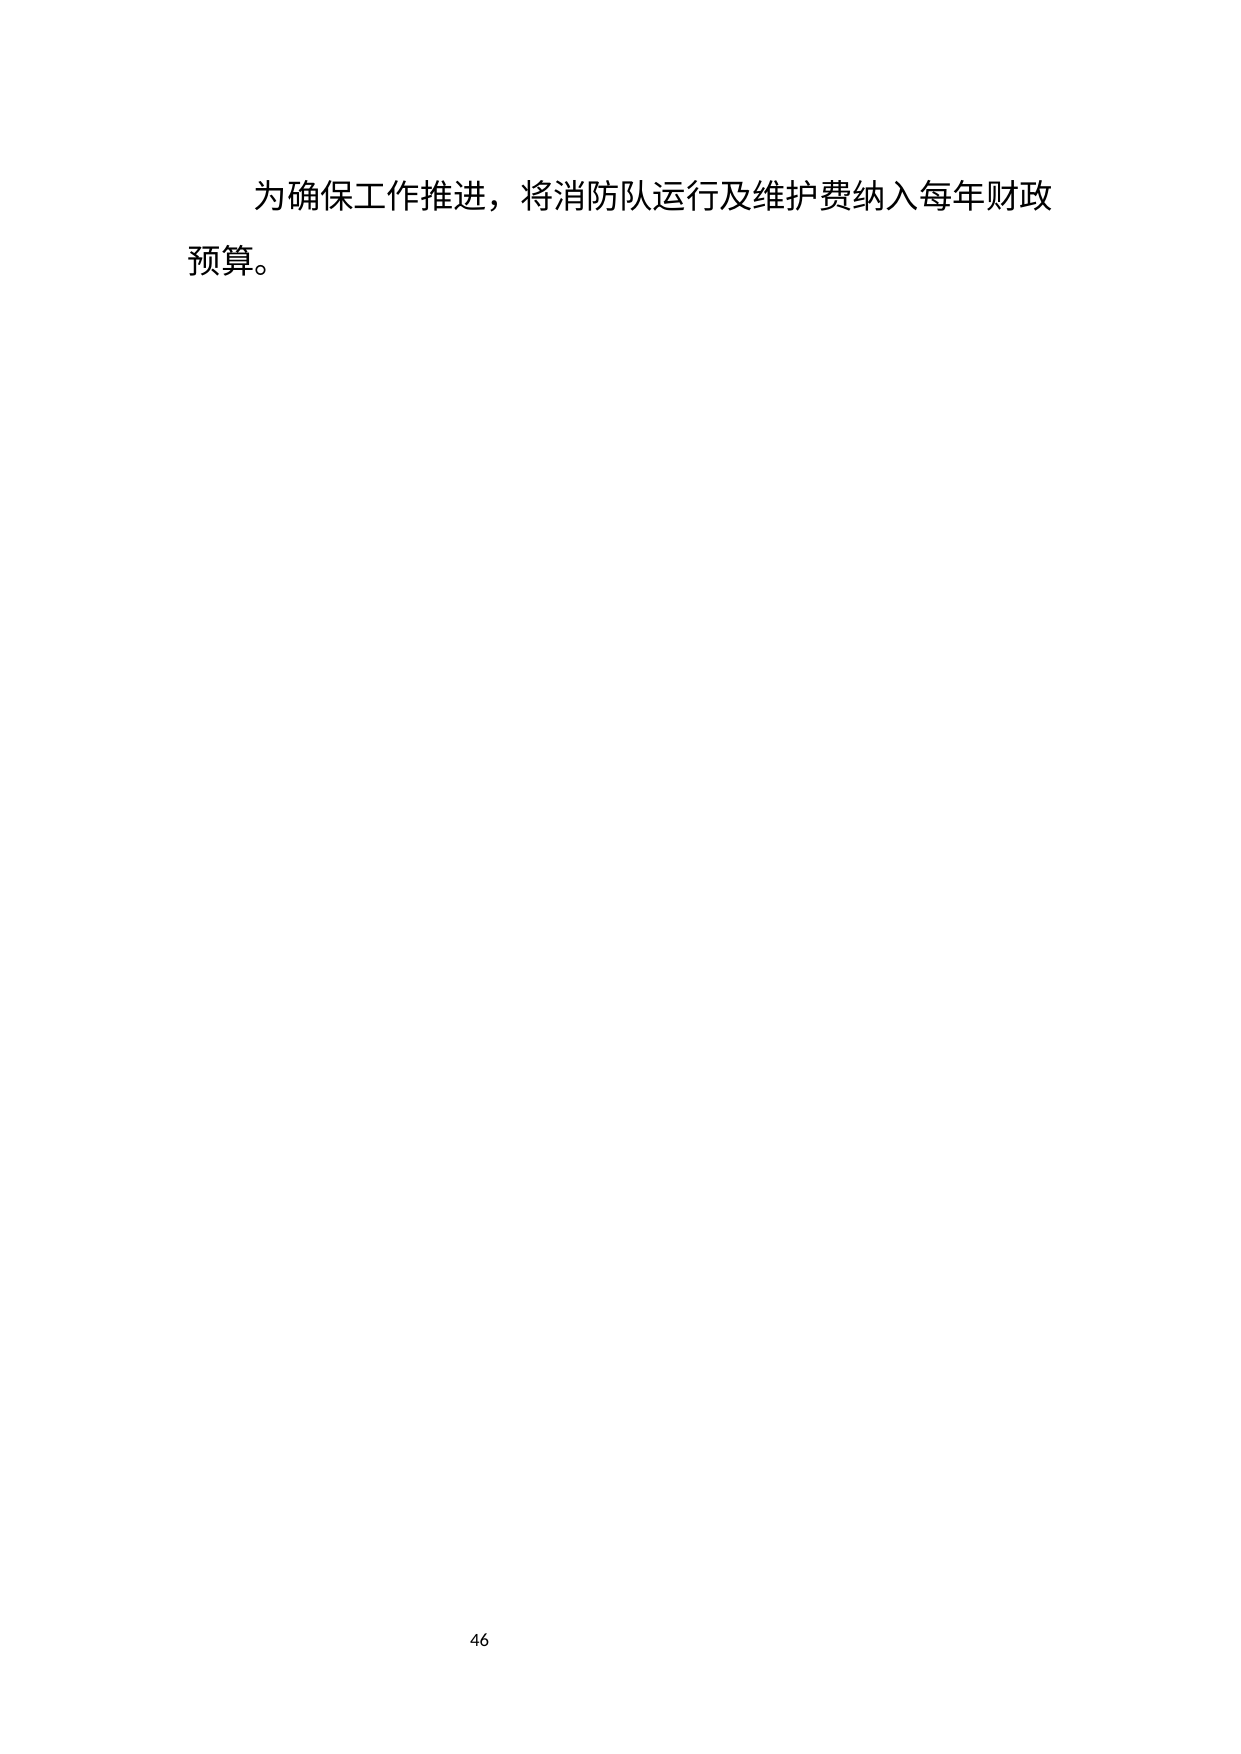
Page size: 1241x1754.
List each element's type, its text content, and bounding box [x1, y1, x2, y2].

text 为确保工作推进，将消防队运行及维护费纳入每年财政预算。 [187, 162, 1053, 292]
